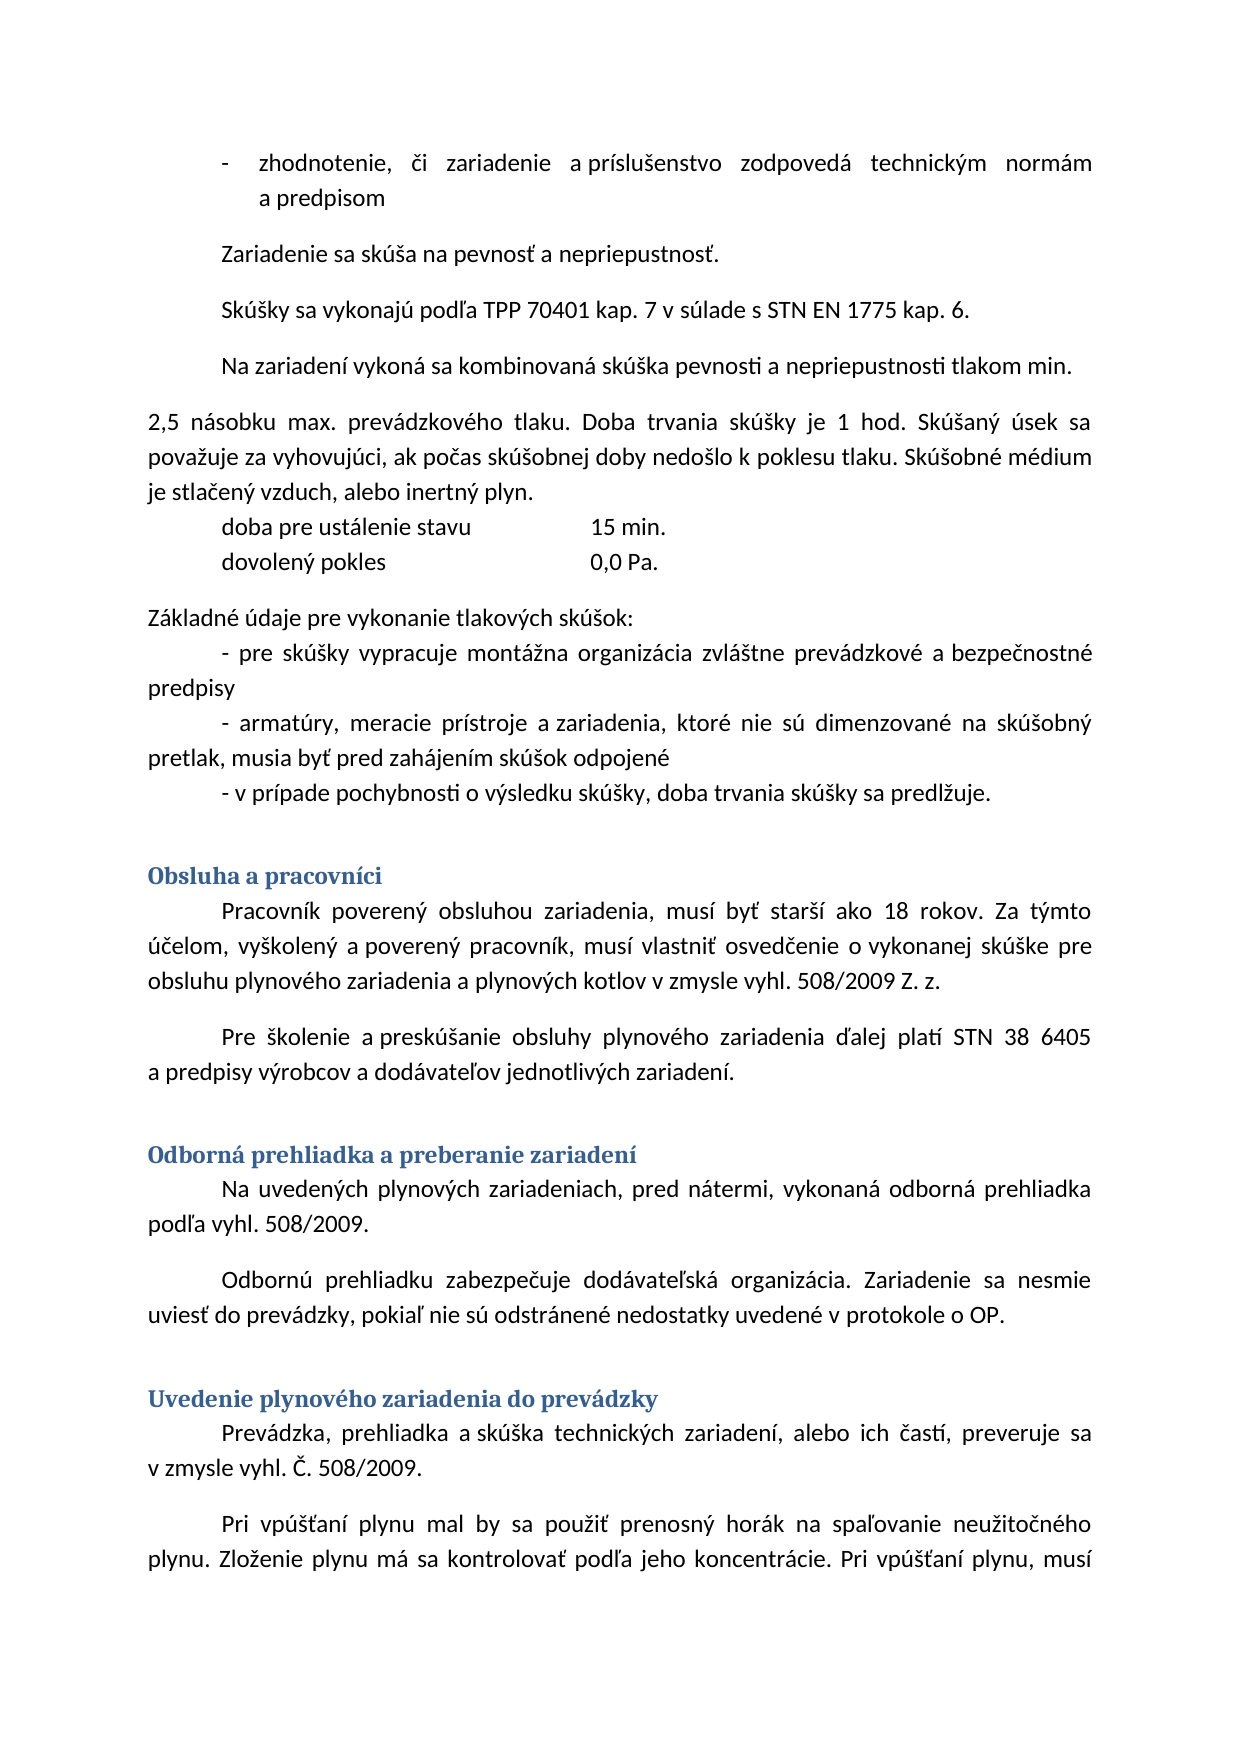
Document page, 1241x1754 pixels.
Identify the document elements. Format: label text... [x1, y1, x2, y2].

text Pre školenie a preskúšanie obsluhy plynového zariadenia ďalej platí STN 38 6405 a predpisy výrobcov a dodávateľov jednotlivých zariadení. [148, 1021, 1093, 1086]
text Na zariadení vykoná sa kombinovaná skúška pevnosti a nepriepustnosti tlakom min. [221, 350, 1093, 381]
text 2,5 násobku max. prevádzkového tlaku. Doba trvania skúšky je 1 hod. Skúšaný úsek sa považuje za vyhovujúci, ak počas skúšobnej doby nedošlo k poklesu tlaku. Skúšobné médium je stlačený vzduch, alebo inertný plyn. doba pre ustálenie stavu 15 min. dovolený pokles 0,0 Pa. [148, 406, 1093, 576]
subtitle Uvedenie plynového zariadenia do prevádzky [148, 1384, 1093, 1413]
text Prevádzka, prehliadka a skúška technických zariadení, alebo ich častí, preveruje sa v zmysle vyhl. Č. 508/2009. [148, 1417, 1093, 1483]
text Pracovník poverený obsluhou zariadenia, musí byť starší ako 18 rokov. Za týmto účelom, vyškolený a poverený pracovník, musí vlastniť osvedčenie o vykonanej skúške pre obsluhu plynového zariadenia a plynových kotlov v zmysle vyhl. 508/2009 Z. z. [148, 895, 1093, 995]
subtitle Obsluha a pracovníci [148, 862, 1093, 891]
text Odbornú prehliadku zabezpečuje dodávateľská organizácia. Zariadenie sa nesmie uviesť do prevádzky, pokiaľ nie sú odstránené nedostatky uvedené v protokole o OP. [148, 1264, 1093, 1330]
list zhodnotenie, či zariadenie a príslušenstvo zodpovedá technickým normám a predpisom [221, 148, 1093, 213]
text Základné údaje pre vykonanie tlakových skúšok: - pre skúšky vypracuje montážna organizácia zvláštne prevádzkové a bezpečnostné predpisy - armatúry, meracie prístroje a zariadenia, ktoré nie sú dimenzované na skúšobný pretlak, musia byť pred zahájením skúšok odpojené - v prípade pochybnosti o výsledku skúšky, doba trvania skúšky sa predlžuje. [148, 602, 1093, 807]
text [148, 1508, 1093, 1574]
text Zariadenie sa skúša na pevnosť a nepriepustnosť. [221, 238, 1093, 269]
text Na uvedených plynových zariadeniach, pred nátermi, vykonaná odborná prehliadka podľa vyhl. 508/2009. [148, 1174, 1093, 1239]
text Skúšky sa vykonajú podľa TPP 70401 kap. 7 v súlade s STN EN 1775 kap. 6. [221, 294, 1093, 325]
subtitle Odborná prehliadka a preberanie zariadení [148, 1141, 1093, 1169]
